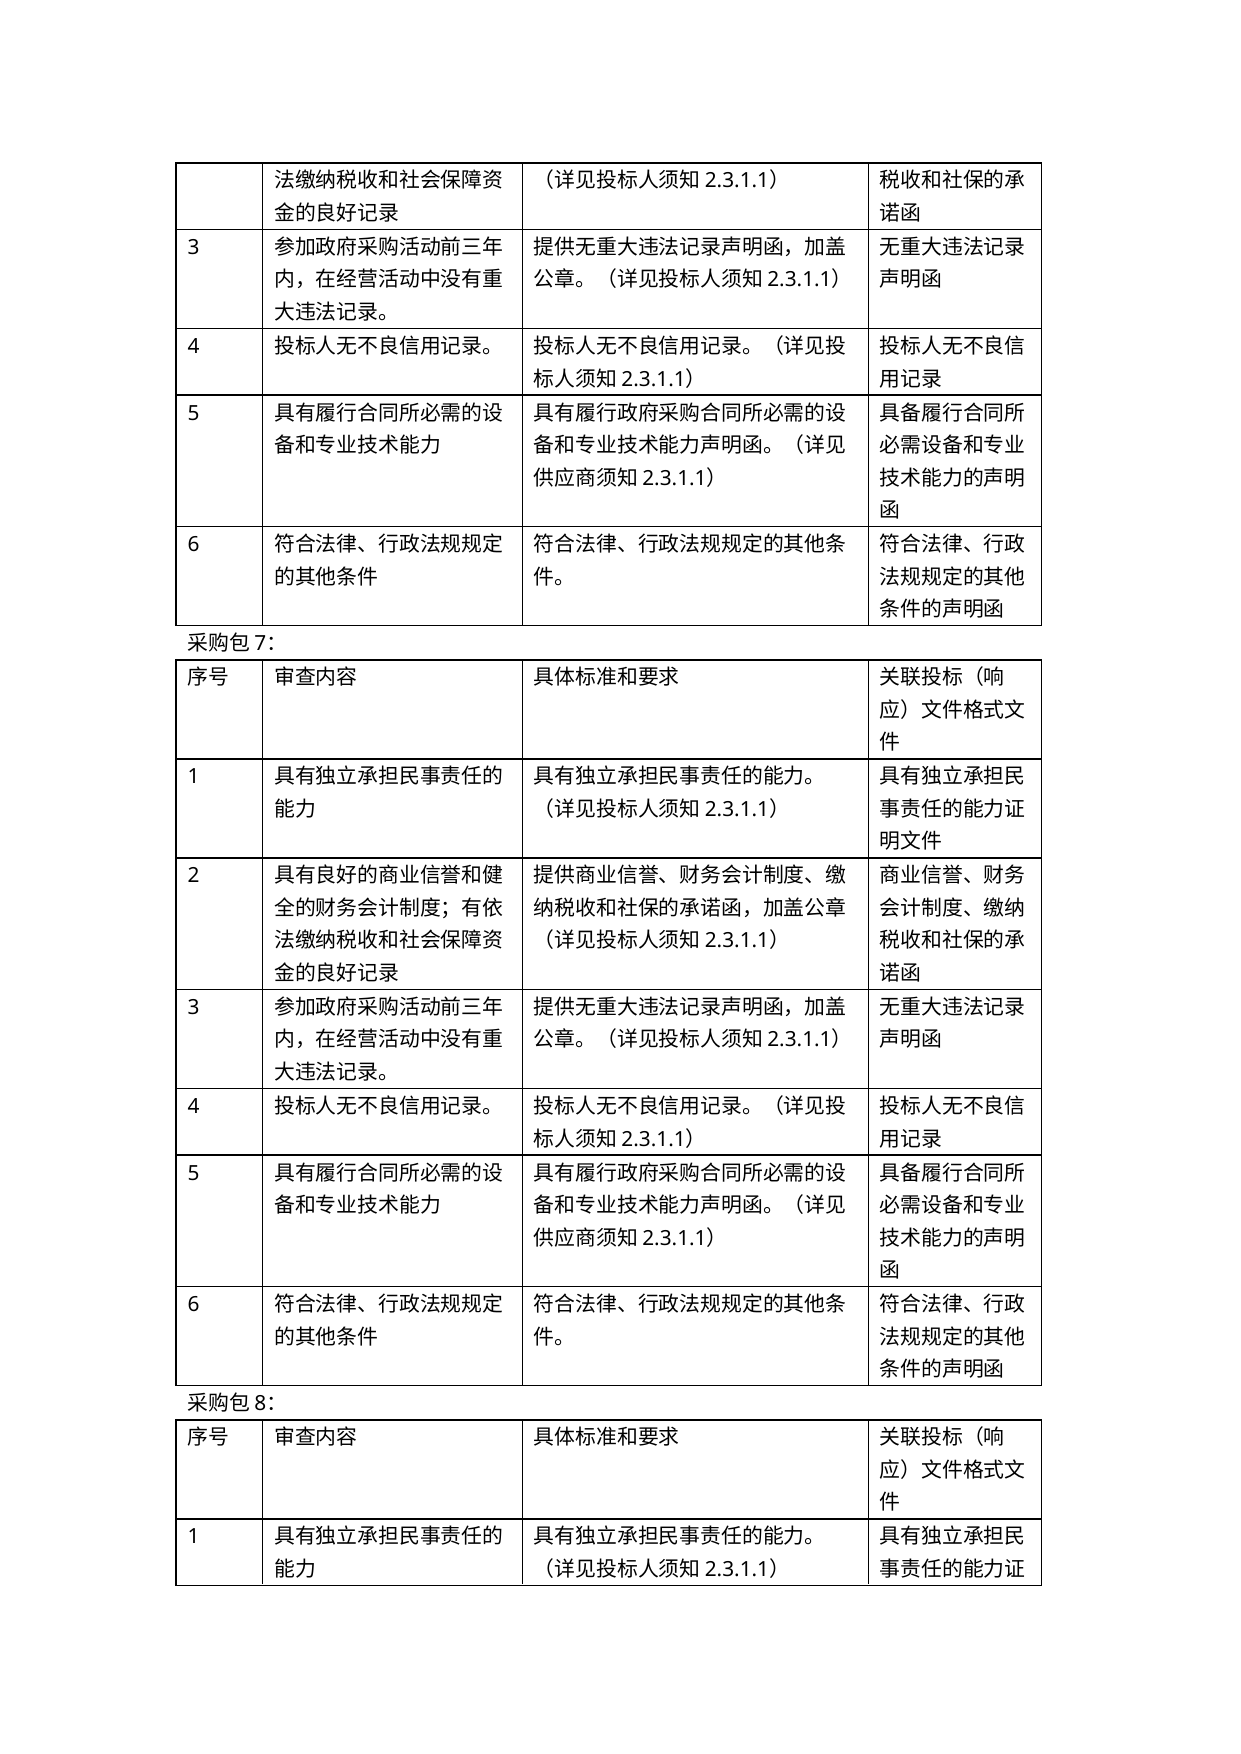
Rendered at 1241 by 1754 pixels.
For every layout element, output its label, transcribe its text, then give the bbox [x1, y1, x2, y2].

table_cell 投标人无不良信用记录。（详见投标人须知2.3.1.1） [523, 1089, 868, 1154]
table_cell 4 [177, 329, 262, 394]
table_header 具体标准和要求 [523, 1421, 868, 1518]
table_cell 具有履行合同所必需的设备和专业技术能力 [263, 396, 522, 526]
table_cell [263, 164, 522, 228]
table_header 关联投标（响应）文件格式文件 [869, 1421, 1041, 1518]
table_cell 3 [177, 990, 262, 1088]
table_cell 提供无重大违法记录声明函，加盖公章。（详见投标人须知2.3.1.1） [523, 990, 868, 1088]
table_cell 具有良好的商业信誉和健全的财务会计制度；有依法缴纳税收和社会保障资金的良好记录 [263, 859, 522, 988]
table_cell 2 [177, 859, 262, 988]
table_header 具体标准和要求 [523, 661, 868, 758]
table_cell 商业信誉、财务会计制度、缴纳税收和社保的承诺函 [869, 859, 1041, 988]
table_cell 具有履行合同所必需的设备和专业技术能力 [263, 1156, 522, 1286]
table_cell 具有独立承担民事责任的能力证明文件 [869, 1520, 1041, 1584]
table_header 序号 [177, 1421, 262, 1518]
table_cell 具备履行合同所必需设备和专业技术能力的声明函 [869, 396, 1041, 526]
table_cell 5 [177, 396, 262, 526]
table_cell 提供无重大违法记录声明函，加盖公章。（详见投标人须知2.3.1.1） [523, 230, 868, 328]
text 采购包8： [187, 1386, 1053, 1419]
table_cell 具有独立承担民事责任的能力 [263, 1520, 522, 1584]
table_cell 符合法律、行政法规规定的其他条件的声明函 [869, 527, 1041, 625]
table_cell 具有独立承担民事责任的能力证明文件 [869, 760, 1041, 857]
text 采购包7： [187, 626, 1053, 659]
table_cell 提供商业信誉、财务会计制度、缴纳税收和社保的承诺函，加盖公章（详见投标人须知2.3.1.1） [523, 859, 868, 988]
table_cell 具有履行政府采购合同所必需的设备和专业技术能力声明函。（详见供应商须知2.3.1.1） [523, 396, 868, 526]
table_cell 具备履行合同所必需设备和专业技术能力的声明函 [869, 1156, 1041, 1286]
table_cell 投标人无不良信用记录 [869, 329, 1041, 394]
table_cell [869, 164, 1041, 228]
table_cell 2 [177, 164, 262, 228]
table_cell 具有独立承担民事责任的能力。（详见投标人须知2.3.1.1） [523, 760, 868, 857]
table_header 序号 [177, 661, 262, 758]
table_cell 参加政府采购活动前三年内，在经营活动中没有重大违法记录。 [263, 990, 522, 1088]
table_cell 投标人无不良信用记录 [869, 1089, 1041, 1154]
table_cell 3 [177, 230, 262, 328]
table_cell 6 [177, 1287, 262, 1385]
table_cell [523, 164, 868, 228]
table_cell 具有履行政府采购合同所必需的设备和专业技术能力声明函。（详见供应商须知2.3.1.1） [523, 1156, 868, 1286]
table_header 审查内容 [263, 1421, 522, 1518]
table_cell 符合法律、行政法规规定的其他条件 [263, 527, 522, 625]
table_cell 投标人无不良信用记录。 [263, 1089, 522, 1154]
table_cell 5 [177, 1156, 262, 1286]
table_cell 1 [177, 1520, 262, 1584]
table_header 关联投标（响应）文件格式文件 [869, 661, 1041, 758]
table_cell 参加政府采购活动前三年内，在经营活动中没有重大违法记录。 [263, 230, 522, 328]
table_cell 投标人无不良信用记录。（详见投标人须知2.3.1.1） [523, 329, 868, 394]
table_cell 无重大违法记录声明函 [869, 990, 1041, 1088]
table_cell 投标人无不良信用记录。 [263, 329, 522, 394]
table_header 审查内容 [263, 661, 522, 758]
table_cell 符合法律、行政法规规定的其他条件 [263, 1287, 522, 1385]
table_cell 4 [177, 1089, 262, 1154]
table_cell 符合法律、行政法规规定的其他条件的声明函 [869, 1287, 1041, 1385]
table_cell 1 [177, 760, 262, 857]
table_cell 无重大违法记录声明函 [869, 230, 1041, 328]
table_cell 具有独立承担民事责任的能力 [263, 760, 522, 857]
table_cell 符合法律、行政法规规定的其他条件。 [523, 527, 868, 625]
table_cell 符合法律、行政法规规定的其他条件。 [523, 1287, 868, 1385]
table_cell 6 [177, 527, 262, 625]
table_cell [523, 1520, 868, 1584]
